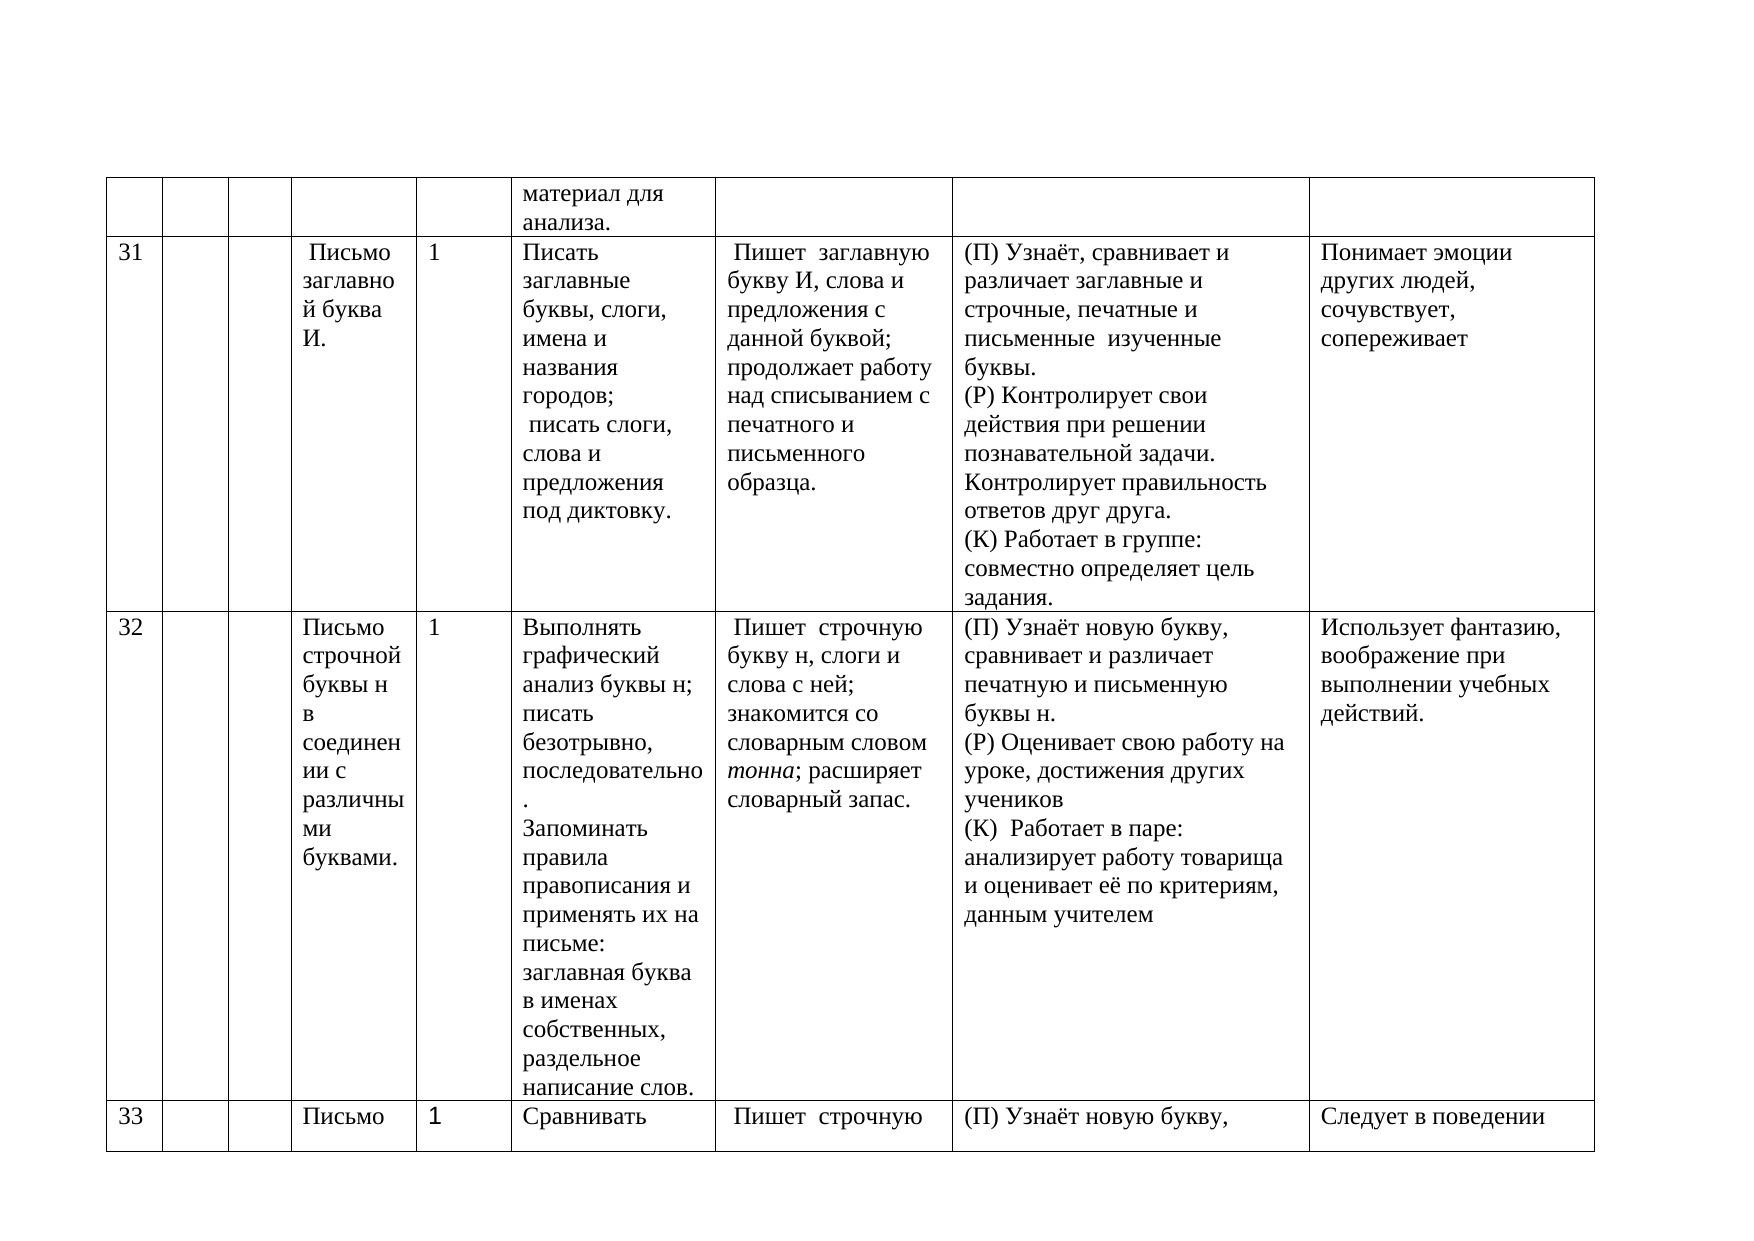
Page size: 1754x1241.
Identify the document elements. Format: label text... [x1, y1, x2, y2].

table_cell (П) Узнаёт, сравнивает и различает заглавные и строчные, печатные и письменные изученные буквы. (Р) Контролирует свои действия при решении познавательной задачи. Контролирует правильность ответов друг друга. (К) Работает в группе: совместно определяет цель задания. [953, 237, 1309, 611]
table_cell [163, 237, 228, 611]
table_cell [953, 1101, 1309, 1151]
table_cell 31 [107, 237, 162, 611]
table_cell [953, 178, 1309, 236]
table_cell Понимает эмоции других людей, сочувствует, сопереживает [1310, 237, 1594, 611]
table_cell [163, 178, 228, 236]
table_cell [229, 237, 291, 611]
table_cell [229, 178, 291, 236]
table_cell 33 [107, 1101, 162, 1151]
table_cell Выполнять графический анализ буквы н; писать безотрывно, последовательно. Запоминать правила правописания и применять их на письме: заглавная буква в именах собственных, раздельное написание слов. [512, 612, 715, 1100]
table_cell 1 [417, 612, 511, 1100]
table_cell Использует фантазию, воображение при выполнении учебных действий. [1310, 612, 1594, 1100]
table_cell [292, 178, 416, 236]
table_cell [1310, 178, 1594, 236]
table_cell [229, 1101, 291, 1151]
table_cell 30 [107, 178, 162, 236]
table_cell [229, 612, 291, 1100]
table_cell Пишет строчную букву н, слоги и слова с ней; знакомится со словарным словом тонна; расширяет словарный запас. [716, 612, 952, 1100]
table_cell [716, 1101, 952, 1151]
table_cell Письмо строчной буквы н в соединении с различными буквами. [292, 612, 416, 1100]
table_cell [292, 1101, 416, 1151]
table_cell 1 [417, 237, 511, 611]
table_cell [1310, 1101, 1594, 1151]
table_cell 32 [107, 612, 162, 1100]
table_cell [512, 1101, 715, 1151]
table_cell [163, 1101, 228, 1151]
table_cell (П) Узнаёт новую букву, сравнивает и различает печатную и письменную буквы н. (Р) Оценивает свою работу на уроке, достижения других учеников (К) Работает в паре: анализирует работу товарища и оценивает её по критериям, данным учителем [953, 612, 1309, 1100]
table_cell 1 [417, 1101, 511, 1151]
table_cell [163, 612, 228, 1100]
table_cell Письмо заглавной буква И. [292, 237, 416, 611]
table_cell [512, 178, 715, 236]
table_cell 1 [417, 178, 511, 236]
table_cell Пишет заглавную букву И, слова и предложения с данной буквой; продолжает работу над списыванием с печатного и письменного образца. [716, 237, 952, 611]
table_cell Писать заглавные буквы, слоги, имена и названия городов; писать слоги, слова и предложения под диктовку. [512, 237, 715, 611]
